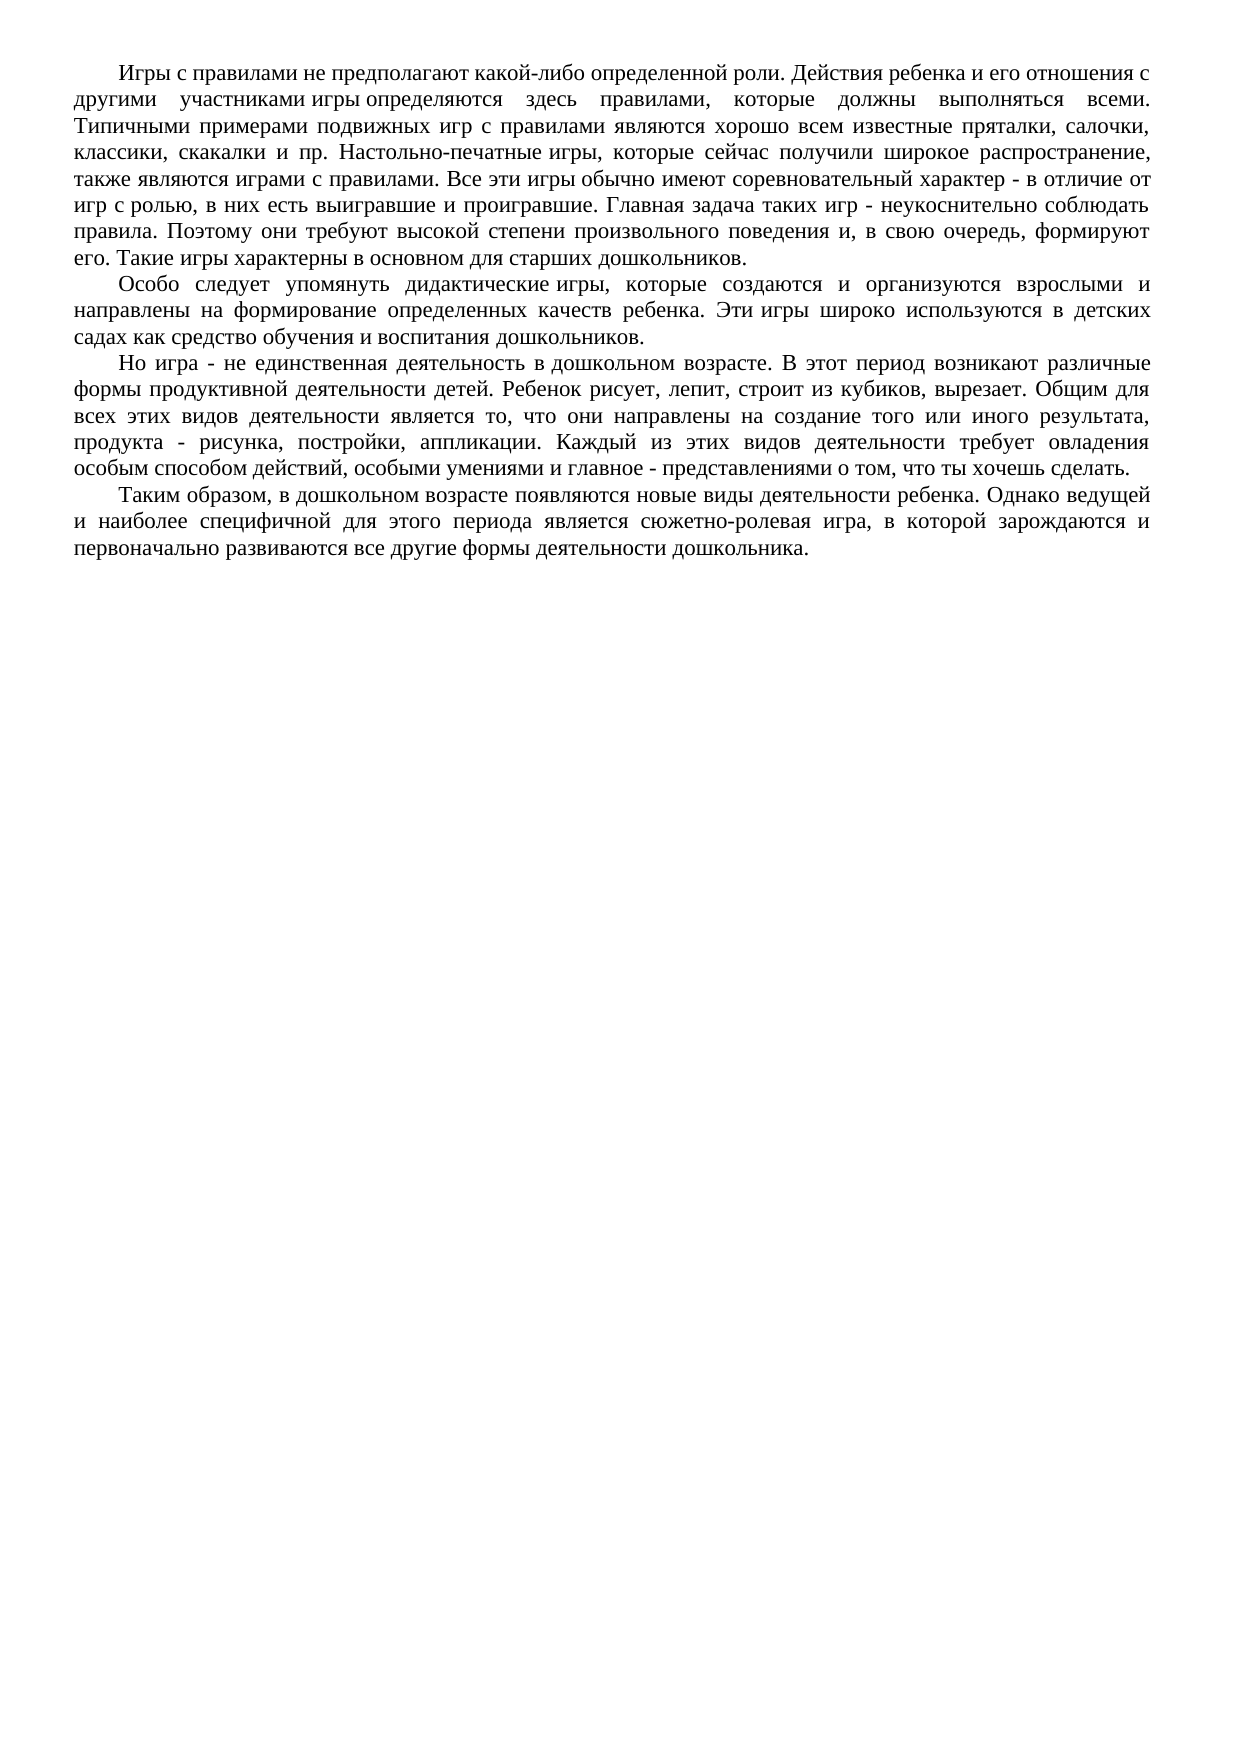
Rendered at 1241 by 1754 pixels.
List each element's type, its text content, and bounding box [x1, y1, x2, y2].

text Особо следует упомянуть дидактические игры, которые создаются и организуются взрослыми и направлены на формирование определенных качеств ребенка. Эти игры широко используются в детских садах как средство обучения и воспитания дошкольников. [74, 270, 1152, 349]
text Игры с правилами не предполагают какой-либо определенной роли. Действия ребенка и его отношения с другими участниками игры определяются здесь правилами, которые должны выполняться всеми. Типичными примерами подвижных игр с правилами являются хорошо всем известные пряталки, салочки, классики, скакалки и пр. Настольно-печатные игры, которые сейчас получили широкое распространение, также являются играми с правилами. Все эти игры обычно имеют соревновательный характер - в отличие от игр с ролью, в них есть выигравшие и проигравшие. Главная задача таких игр - неукоснительно соблюдать правила. Поэтому они требуют высокой степени произвольного поведения и, в свою очередь, формируют его. Такие игры характерны в основном для старших дошкольников. [74, 59, 1152, 270]
text Но игра - не единственная деятельность в дошкольном возрасте. В этот период возникают различные формы продуктивной деятельности детей. Ребенок рисует, лепит, строит из кубиков, вырезает. Общим для всех этих видов деятельности является то, что они направлены на создание того или иного результата, продукта - рисунка, постройки, аппликации. Каждый из этих видов деятельности требует овладения особым способом действий, особыми умениями и главное - представлениями о том, что ты хочешь сделать. [74, 349, 1152, 481]
text Таким образом, в дошкольном возрасте появляются новые виды деятельности ребенка. Однако ведущей и наиболее специфичной для этого периода является сюжетно-ролевая игра, в которой зарождаются и первоначально развиваются все другие формы деятельности дошкольника. [74, 481, 1152, 560]
